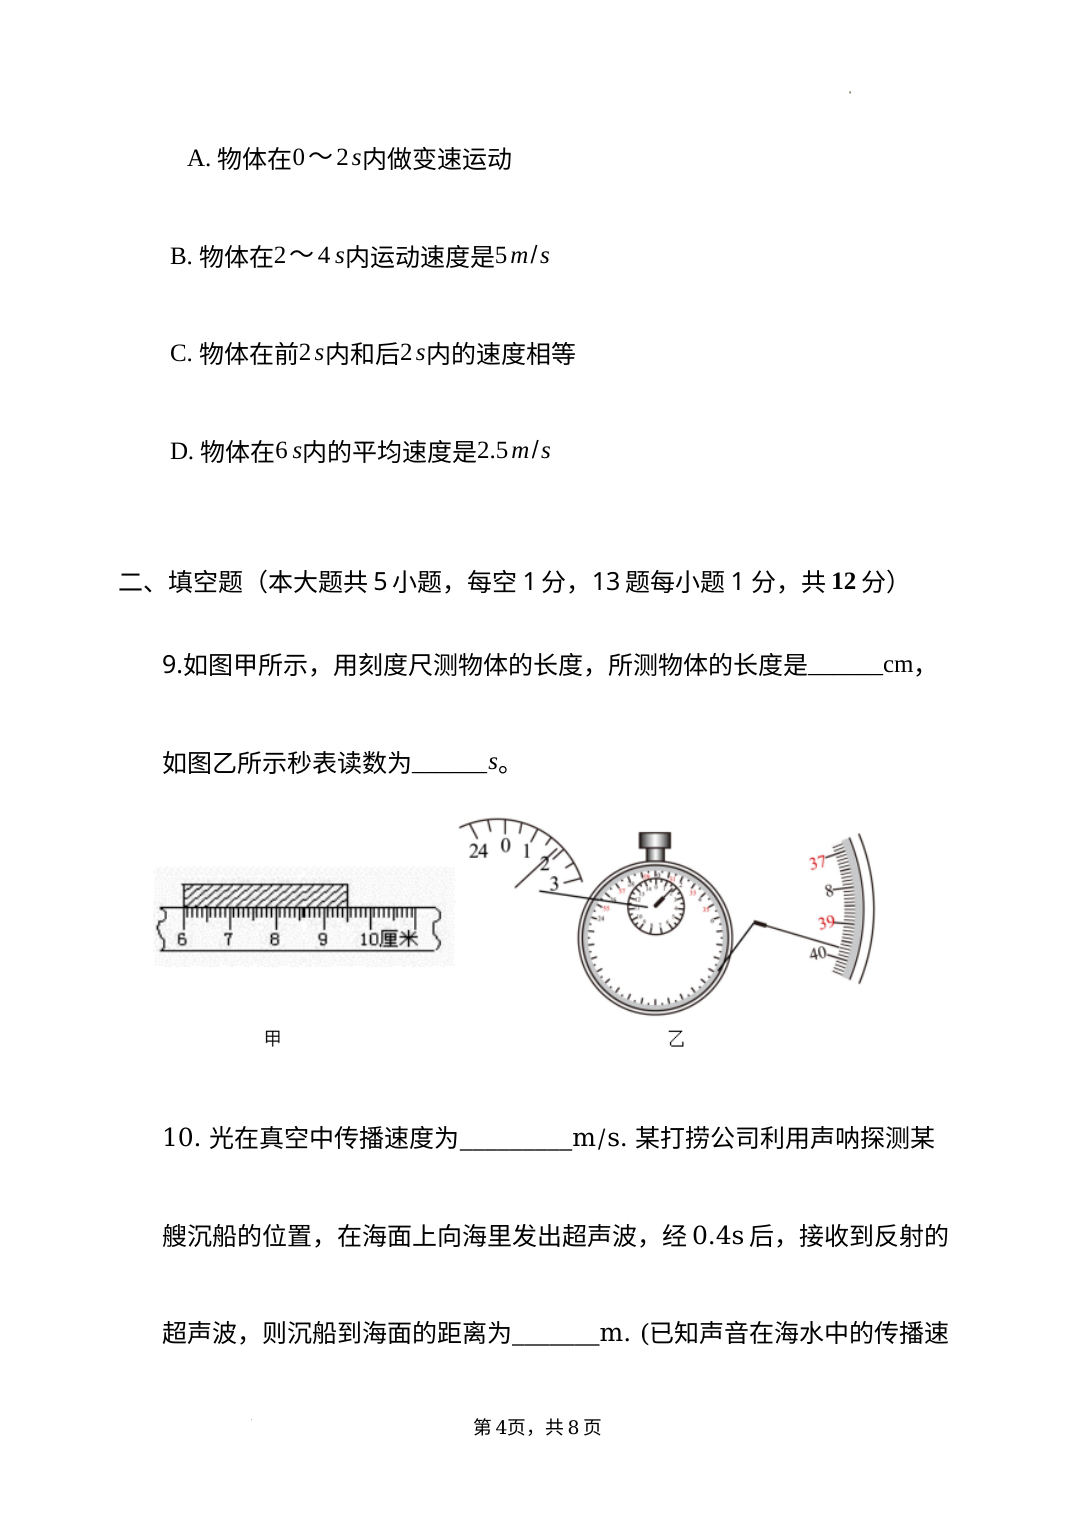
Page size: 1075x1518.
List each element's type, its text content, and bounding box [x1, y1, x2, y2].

list 二、填空题（本大题共5小题，每空1分，13题每小题1 分，共12分） [118, 548, 957, 613]
list 9.如图甲所示，用刻度尺测物体的长度，所测物体的长度是______cm，如图乙所示秒表读数为______。 [162, 631, 957, 794]
picture [151, 815, 877, 1048]
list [162, 812, 957, 1364]
list A. 物体在内做变速运动 B. 物体在内运动速度是 C. 物体在前内和后内的速度相等 D. 物体在内的平均速度是 [162, 125, 957, 483]
